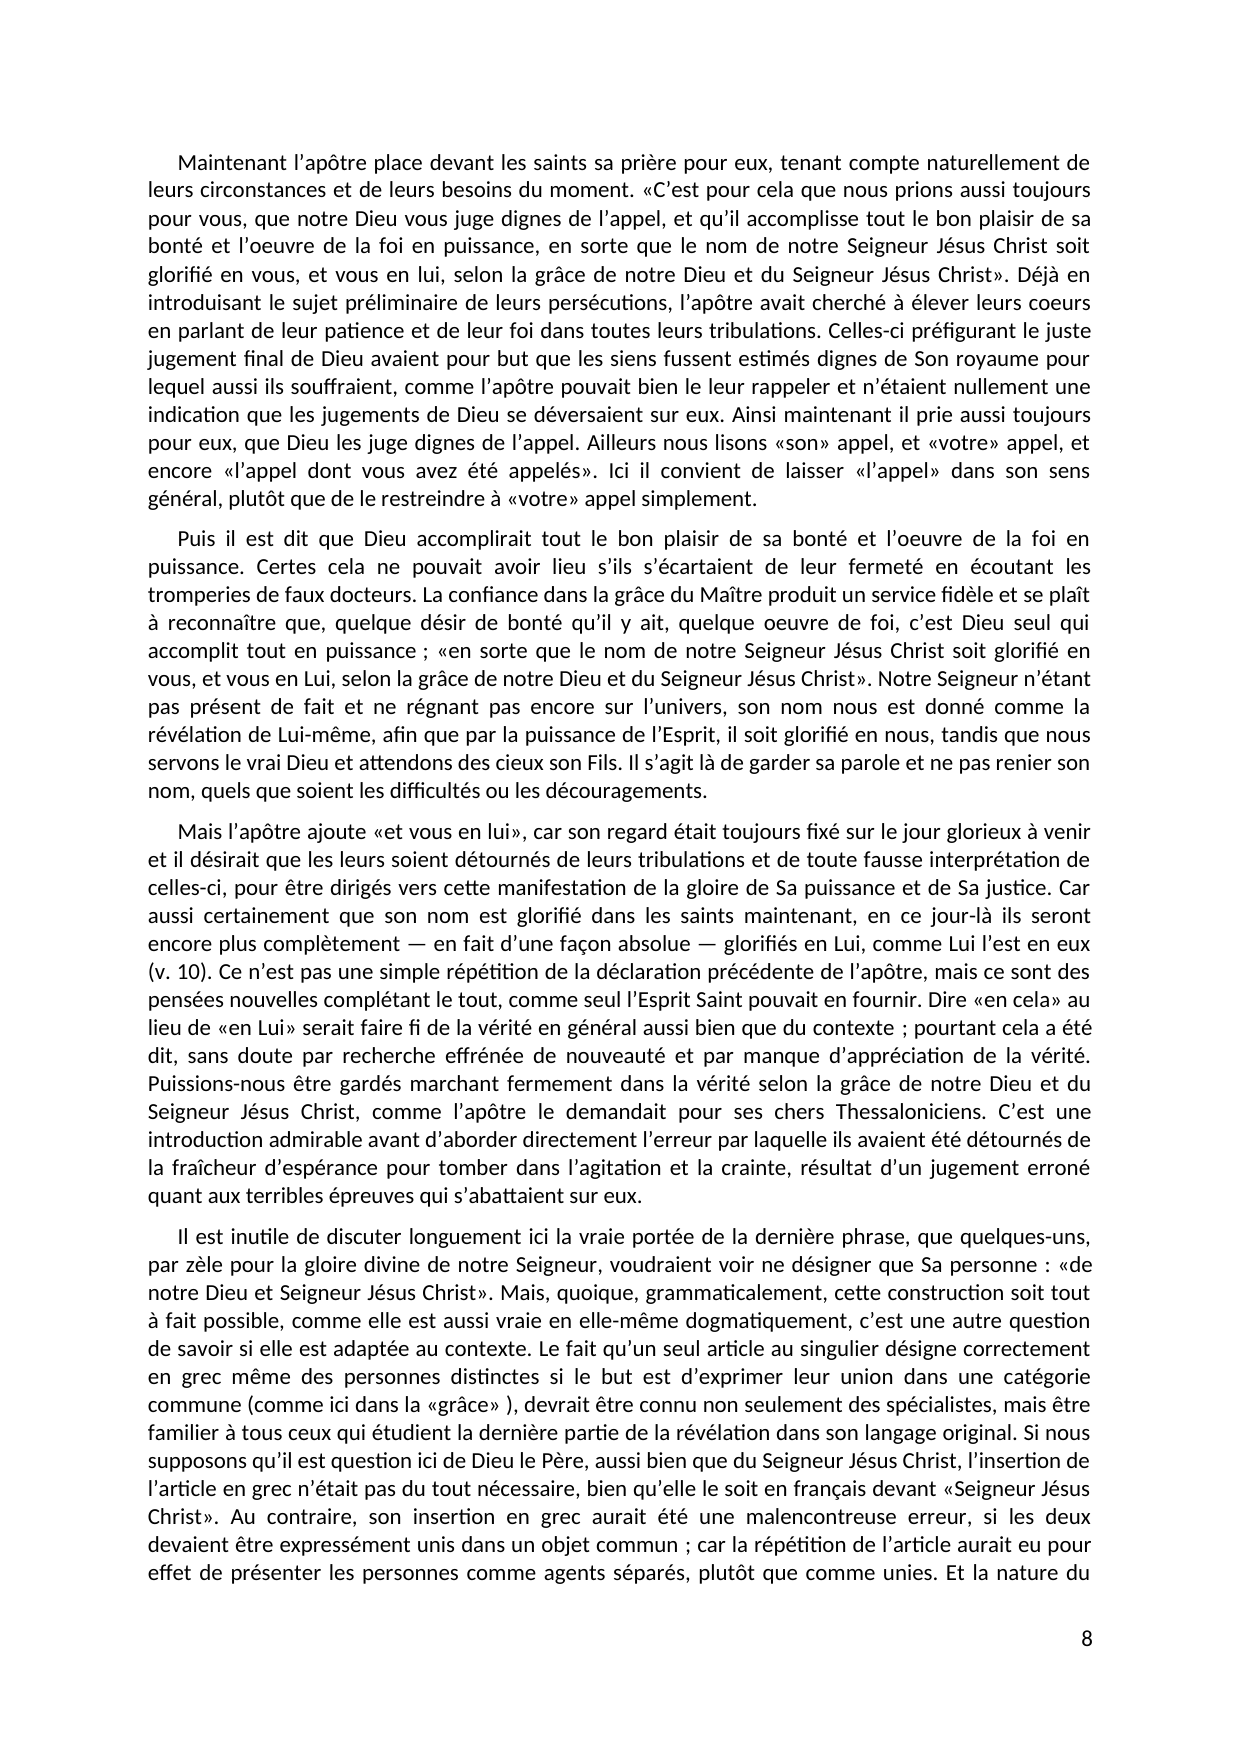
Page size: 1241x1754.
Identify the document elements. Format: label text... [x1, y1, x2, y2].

text Maintenant l’apôtre place devant les saints sa prière pour eux, tenant compte naturellement de leurs circonstances et de leurs besoins du moment. «C’est pour cela que nous prions aussi toujours pour vous, que notre Dieu vous juge dignes de l’appel, et qu’il accomplisse tout le bon plaisir de sa bonté et l’oeuvre de la foi en puissance, en sorte que le nom de notre Seigneur Jésus Christ soit glorifié en vous, et vous en lui, selon la grâce de notre Dieu et du Seigneur Jésus Christ». Déjà en introduisant le sujet préliminaire de leurs persécutions, l’apôtre avait cherché à élever leurs coeurs en parlant de leur patience et de leur foi dans toutes leurs tribulations. Celles-ci préfigurant le juste jugement final de Dieu avaient pour but que les siens fussent estimés dignes de Son royaume pour lequel aussi ils souffraient, comme l’apôtre pouvait bien le leur rappeler et n’étaient nullement une indication que les jugements de Dieu se déversaient sur eux. Ainsi maintenant il prie aussi toujours pour eux, que Dieu les juge dignes de l’appel. Ailleurs nous lisons «son» appel, et «votre» appel, et encore «l’appel dont vous avez été appelés». Ici il convient de laisser «l’appel» dans son sens général, plutôt que de le restreindre à «votre» appel simplement. [148, 148, 1093, 512]
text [148, 1222, 1093, 1586]
text Puis il est dit que Dieu accomplirait tout le bon plaisir de sa bonté et l’oeuvre de la foi en puissance. Certes cela ne pouvait avoir lieu s’ils s’écartaient de leur fermeté en écoutant les tromperies de faux docteurs. La confiance dans la grâce du Maître produit un service fidèle et se plaît à reconnaître que, quelque désir de bonté qu’il y ait, quelque oeuvre de foi, c’est Dieu seul qui accomplit tout en puissance ; «en sorte que le nom de notre Seigneur Jésus Christ soit glorifié en vous, et vous en Lui, selon la grâce de notre Dieu et du Seigneur Jésus Christ». Notre Seigneur n’étant pas présent de fait et ne régnant pas encore sur l’univers, son nom nous est donné comme la révélation de Lui-même, afin que par la puissance de l’Esprit, il soit glorifié en nous, tandis que nous servons le vrai Dieu et attendons des cieux son Fils. Il s’agit là de garder sa parole et ne pas renier son nom, quels que soient les difficultés ou les découragements. [148, 524, 1093, 804]
text Mais l’apôtre ajoute «et vous en lui», car son regard était toujours fixé sur le jour glorieux à venir et il désirait que les leurs soient détournés de leurs tribulations et de toute fausse interprétation de celles-ci, pour être dirigés vers cette manifestation de la gloire de Sa puissance et de Sa justice. Car aussi certainement que son nom est glorifié dans les saints maintenant, en ce jour-là ils seront encore plus complètement — en fait d’une façon absolue — glorifiés en Lui, comme Lui l’est en eux (v. 10). Ce n’est pas une simple répétition de la déclaration précédente de l’apôtre, mais ce sont des pensées nouvelles complétant le tout, comme seul l’Esprit Saint pouvait en fournir. Dire «en cela» au lieu de «en Lui» serait faire fi de la vérité en général aussi bien que du contexte ; pourtant cela a été dit, sans doute par recherche effrénée de nouveauté et par manque d’appréciation de la vérité. Puissions-nous être gardés marchant fermement dans la vérité selon la grâce de notre Dieu et du Seigneur Jésus Christ, comme l’apôtre le demandait pour ses chers Thessaloniciens. C’est une introduction admirable avant d’aborder directement l’erreur par laquelle ils avaient été détournés de la fraîcheur d’espérance pour tomber dans l’agitation et la crainte, résultat d’un jugement erroné quant aux terribles épreuves qui s’abattaient sur eux. [148, 817, 1093, 1209]
